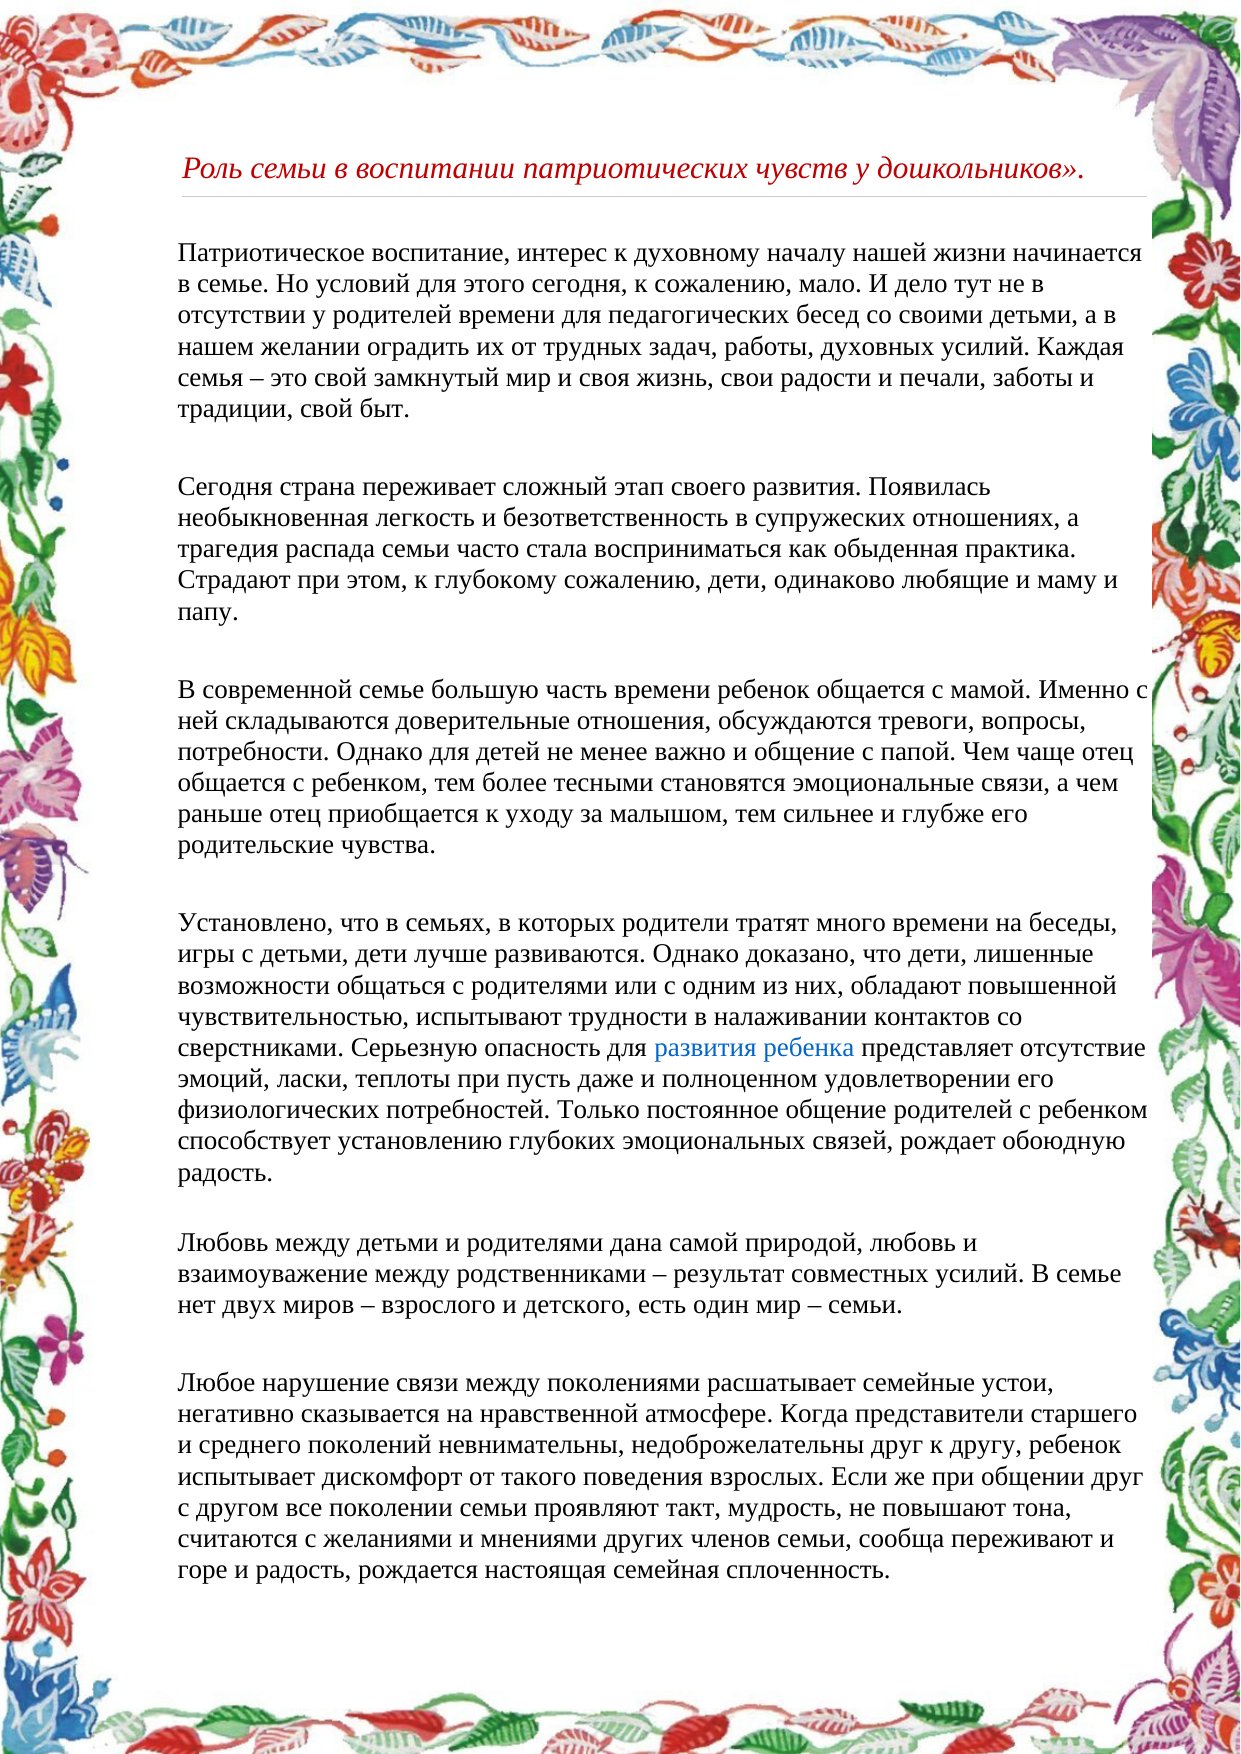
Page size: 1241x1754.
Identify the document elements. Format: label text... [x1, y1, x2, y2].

text В современной семье большую часть времени ребенок общается с мамой. Именно с ней складываются доверительные отношения, обсуждаются тревоги, вопросы, потребности. Однако для детей не менее важно и общение с папой. Чем чаще отец общается с ребенком, тем более тесными становятся эмоциональные связи, а чем раньше отец приобщается к уходу за малышом, тем сильнее и глубже его родительские чувства. [177, 673, 1152, 859]
text Любовь между детьми и родителями дана самой природой, любовь и взаимоуважение между родственниками – результат совместных усилий. В семье нет двух миров – взрослого и детского, есть один мир – семьи. [177, 1226, 1152, 1319]
picture [0, 0, 1241, 1754]
text Любое нарушение связи между поколениями расшатывает семейные устои, негативно сказывается на нравственной атмосфере. Когда представители старшего и среднего поколений невнимательны, недоброжелательны друг к другу, ребенок испытывает дискомфорт от такого поведения взрослых. Если же при общении друг с другом все поколении семьи проявляют такт, мудрость, не повышают тона, считаются с желаниями и мнениями других членов семьи, сообща переживают и горе и радость, рождается настоящая семейная сплоченность. [177, 1366, 1152, 1584]
text Патриотическое воспитание, интерес к духовному началу нашей жизни начинается в семье. Но условий для этого сегодня, к сожалению, мало. И дело тут не в отсутствии у родителей времени для педагогических бесед со своими детьми, а в нашем желании оградить их от трудных задач, работы, духовных усилий. Каждая семья – это свой замкнутый мир и своя жизнь, свои радости и печали, заботы и традиции, свой быт. [177, 236, 1152, 423]
text Роль семьи в воспитании патриотических чувств у дошкольников». [182, 149, 1147, 196]
text Сегодня страна переживает сложный этап своего развития. Появилась необыкновенная легкость и безответственность в супружеских отношениях, а трагедия распада семьи часто стала восприниматься как обыденная практика. Страдают при этом, к глубокому сожалению, дети, одинаково любящие и маму и папу. [177, 470, 1152, 626]
text Установлено, что в семьях, в которых родители тратят много времени на беседы, игры с детьми, дети лучше развиваются. Однако доказано, что дети, лишенные возможности общаться с родителями или с одним из них, обладают повышенной чувствительностью, испытывают трудности в налаживании контактов со сверстниками. Серьезную опасность для развития ребенка представляет отсутствие эмоций, ласки, теплоты при пусть даже и полноценном удовлетворении его физиологических потребностей. Только постоянное общение родителей с ребенком способствует установлению глубоких эмоциональных связей, рождает обоюдную радость. [177, 906, 1152, 1187]
